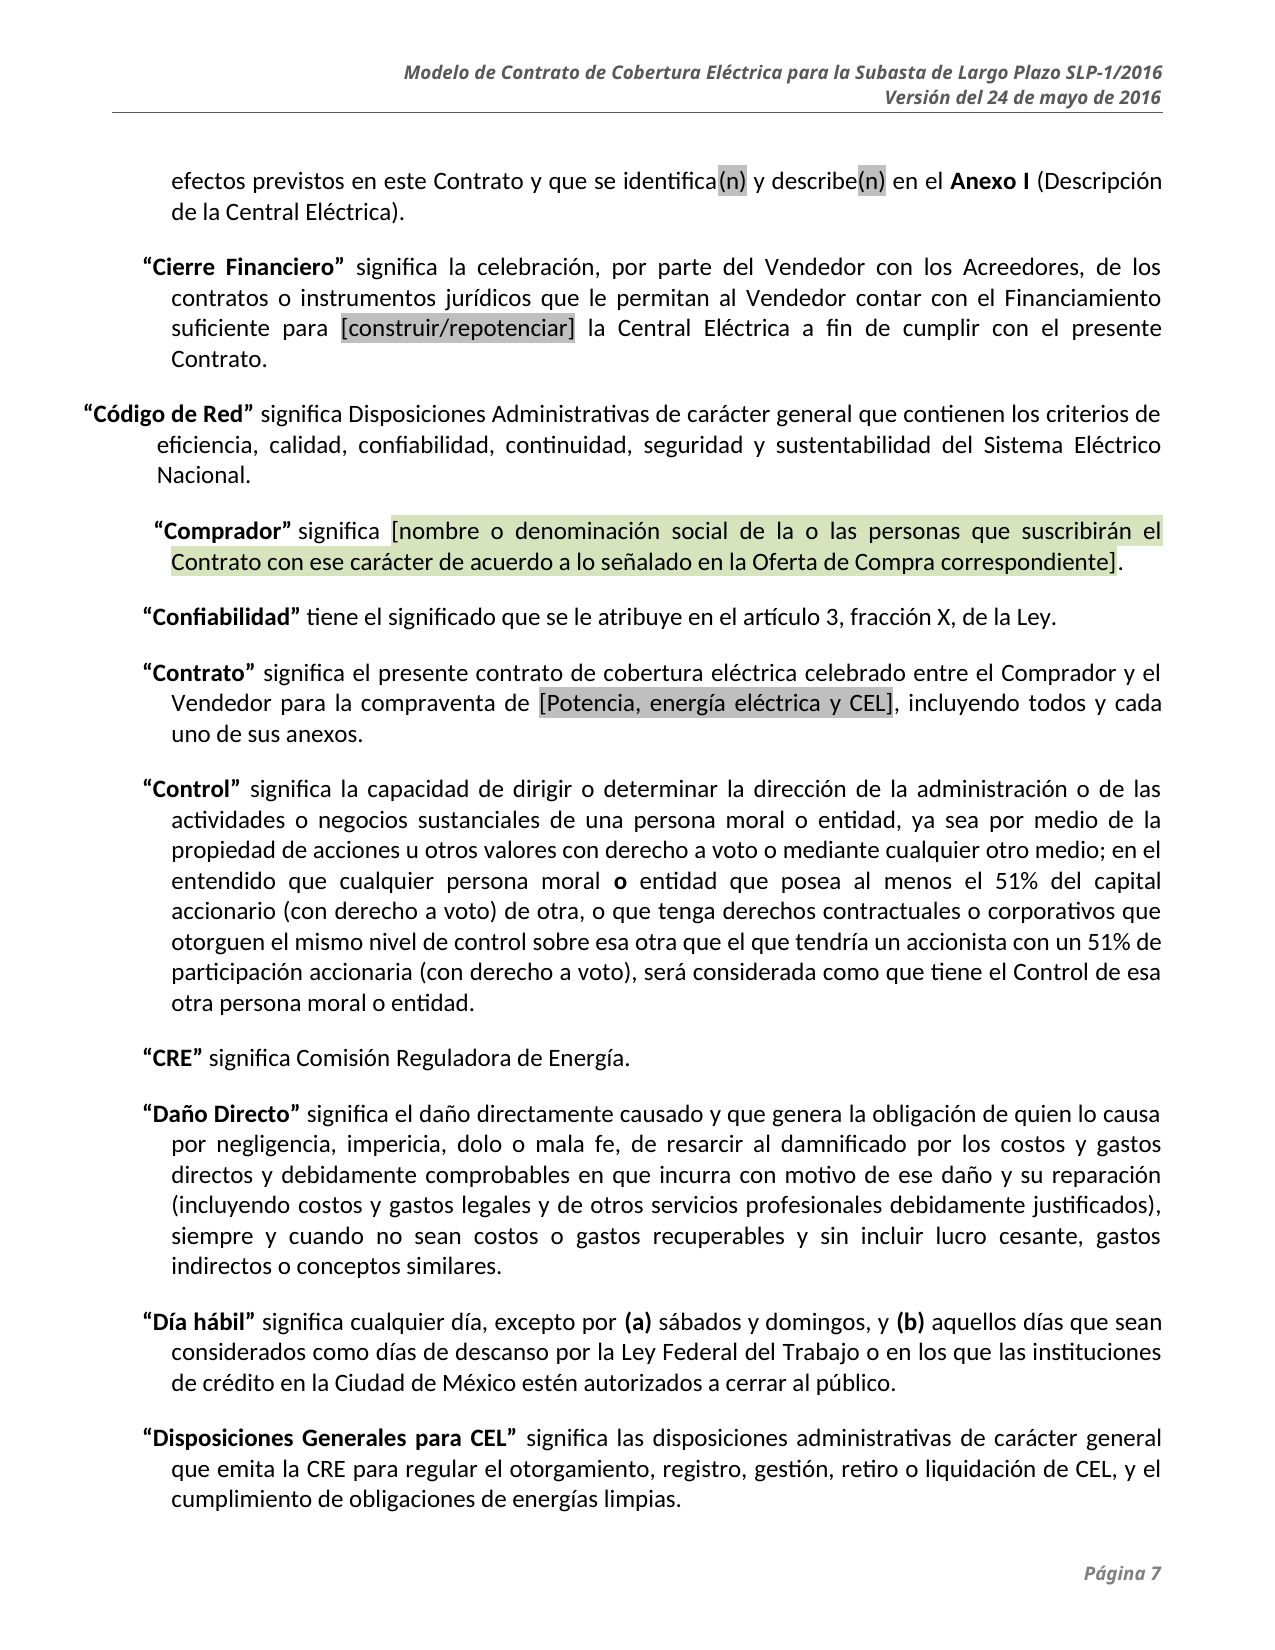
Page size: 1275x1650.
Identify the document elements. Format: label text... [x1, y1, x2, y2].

subtitle “Código de Red” significa Disposiciones Administrativas de carácter general que contienen los criterios de eficiencia, calidad, confiabilidad, continuidad, seguridad y sustentabilidad del Sistema Eléctrico Nacional. [83, 398, 1163, 490]
text “Confiabilidad” tiene el significado que se le atribuye en el artículo 3, fracción X, de la Ley. [142, 601, 1163, 632]
text “Contrato” significa el presente contrato de cobertura eléctrica celebrado entre el Comprador y el Vendedor para la compraventa de [Potencia, energía eléctrica y CEL], incluyendo todos y cada uno de sus anexos. [142, 657, 1163, 748]
text “Control” significa la capacidad de dirigir o determinar la dirección de la administración o de las actividades o negocios sustanciales de una persona moral o entidad, ya sea por medio de la propiedad de acciones u otros valores con derecho a voto o mediante cualquier otro medio; en el entendido que cualquier persona moral o entidad que posea al menos el 51% del capital accionario (con derecho a voto) de otra, o que tenga derechos contractuales o corporativos que otorguen el mismo nivel de control sobre esa otra que el que tendría un accionista con un 51% de participación accionaria (con derecho a voto), será considerada como que tiene el Control de esa otra persona moral o entidad. [142, 773, 1163, 1017]
text “Cierre Financiero” significa la celebración, por parte del Vendedor con los Acreedores, de los contratos o instrumentos jurídicos que le permitan al Vendedor contar con el Financiamiento suficiente para [construir/repotenciar] la Central Eléctrica a fin de cumplir con el presente Contrato. [142, 251, 1163, 373]
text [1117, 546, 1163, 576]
text “Comprador” significa [nombre o denominación social de la o las personas que suscribirán el Contrato con ese carácter de acuerdo a lo señalado en la Oferta de Compra correspondiente]. [142, 515, 391, 576]
text “Daño Directo” significa el daño directamente causado y que genera la obligación de quien lo causa por negligencia, impericia, dolo o mala fe, de resarcir al damnificado por los costos y gastos directos y debidamente comprobables en que incurra con motivo de ese daño y su reparación (incluyendo costos y gastos legales y de otros servicios profesionales debidamente justificados), siempre y cuando no sean costos o gastos recuperables y sin incluir lucro cesante, gastos indirectos o conceptos similares. [142, 1098, 1163, 1281]
text “CRE” significa Comisión Reguladora de Energía. [142, 1042, 1163, 1073]
text “Disposiciones Generales para CEL” significa las disposiciones administrativas de carácter general que emita la CRE para regular el otorgamiento, registro, gestión, retiro o liquidación de CEL, y el cumplimiento de obligaciones de energías limpias. [142, 1423, 1163, 1514]
text “Día hábil” significa cualquier día, excepto por (a) sábados y domingos, y (b) aquellos días que sean considerados como días de descanso por la Ley Federal del Trabajo o en los que las instituciones de crédito en la Ciudad de México estén autorizados a cerrar al público. [142, 1306, 1163, 1398]
